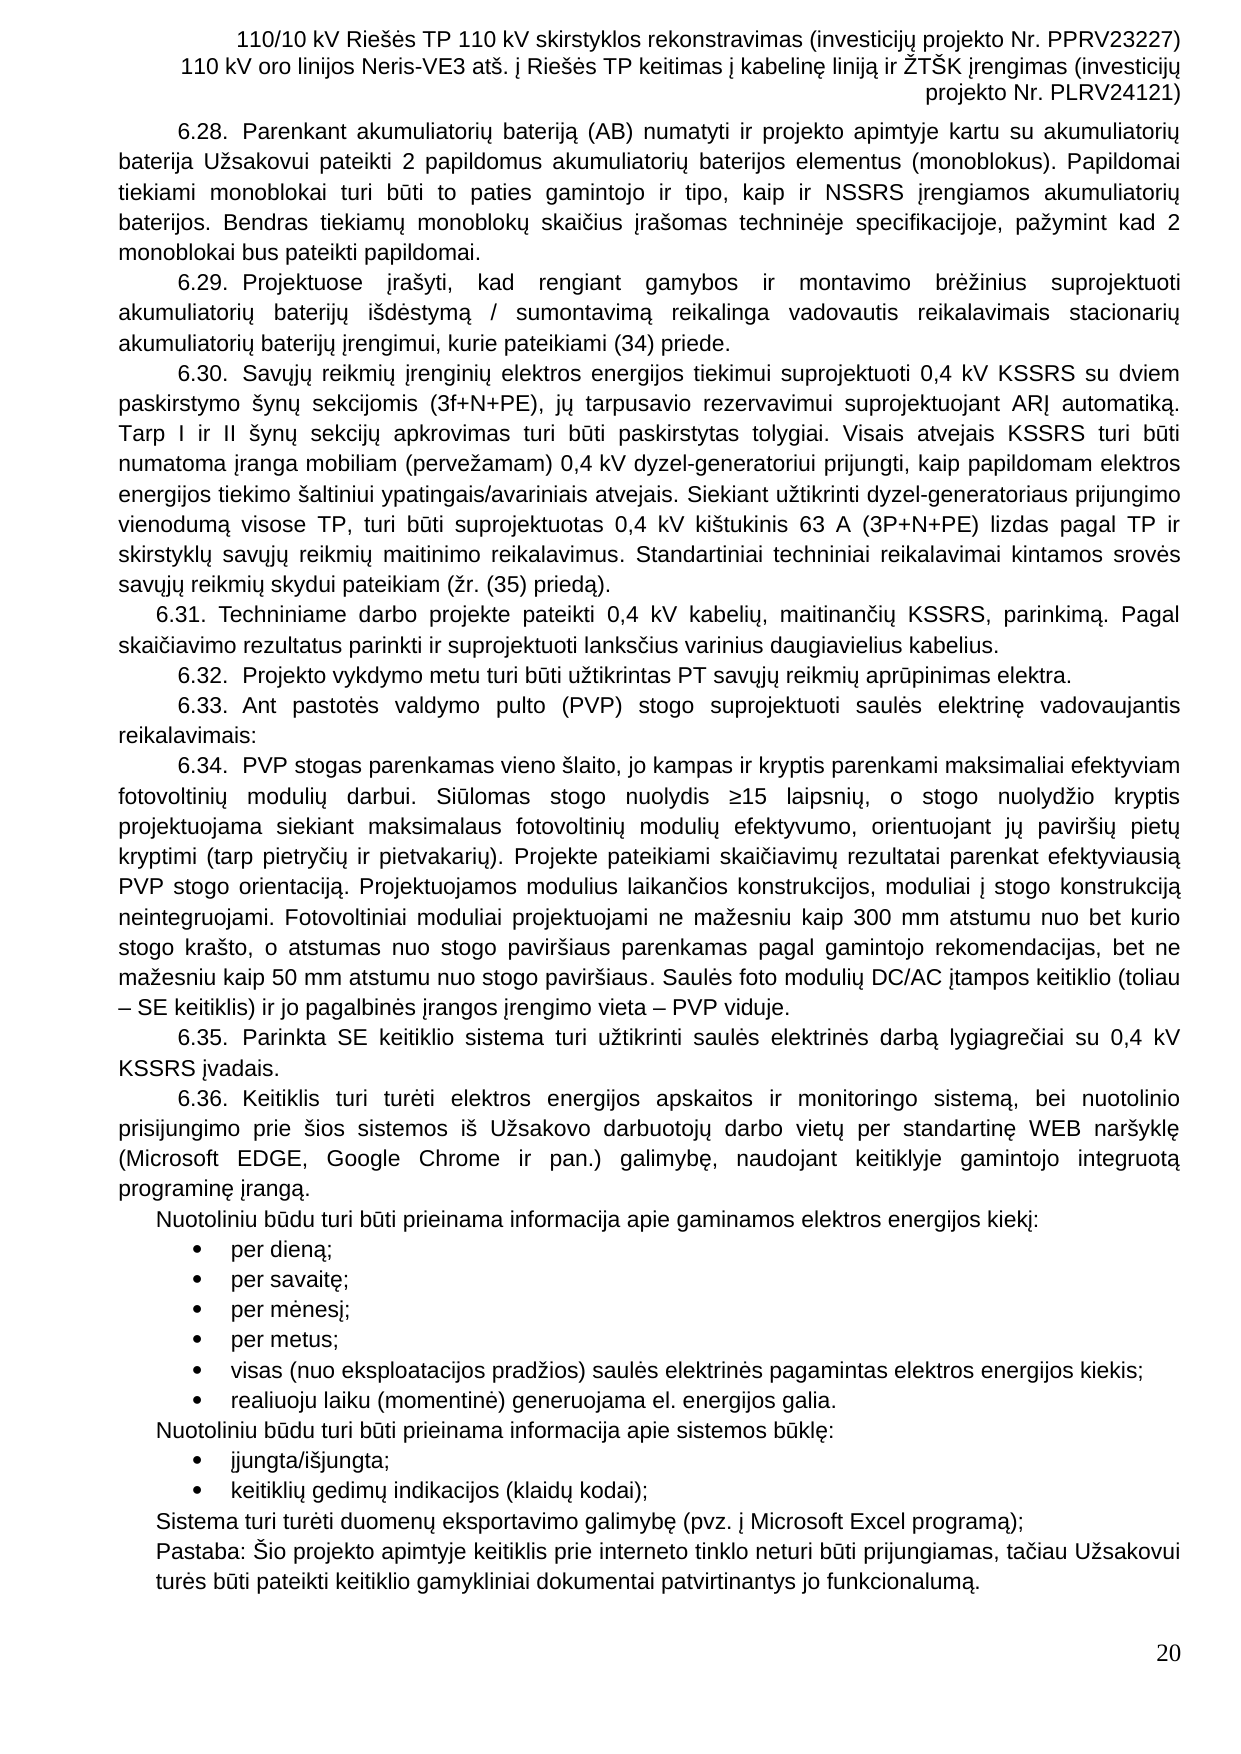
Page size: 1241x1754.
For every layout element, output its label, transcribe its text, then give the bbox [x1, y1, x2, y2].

list Savųjų reikmių įrenginių elektros energijos tiekimui suprojektuoti 0,4 kV KSSRS su dviem paskirstymo šynų sekcijomis (3f+N+PE), jų tarpusavio rezervavimui suprojektuojant ARĮ automatiką. Tarp I ir II šynų sekcijų apkrovimas turi būti paskirstytas tolygiai. Visais atvejais KSSRS turi būti numatoma įranga mobiliam (pervežamam) 0,4 kV dyzel-generatoriui prijungti, kaip papildomam elektros energijos tiekimo šaltiniui ypatingais/avariniais atvejais. Siekiant užtikrinti dyzel-generatoriaus prijungimo vienodumą visose TP, turi būti suprojektuotas 0,4 kV kištukinis 63 A (3P+N+PE) lizdas pagal TP ir skirstyklų savųjų reikmių maitinimo reikalavimus. Standartiniai techniniai reikalavimai kintamos srovės savųjų reikmių skydui pateikiam (žr. priedą). [118, 360, 1181, 598]
list įjungta/išjungta; [193, 1447, 1181, 1474]
list keitiklių gedimų indikacijos (klaidų kodai); [193, 1477, 1181, 1504]
text Nuotoliniu būdu turi būti prieinama informacija apie gaminamos elektros energijos kiekį: [156, 1206, 1181, 1232]
list per savaitę; [193, 1266, 1181, 1292]
text Nuotoliniu būdu turi būti prieinama informacija apie sistemos būklę: [156, 1417, 1181, 1443]
list PVP stogas parenkamas vieno šlaito, jo kampas ir kryptis parenkami maksimaliai efektyviam fotovoltinių modulių darbui. Siūlomas stogo nuolydis ≥15 laipsnių, o stogo nuolydžio kryptis projektuojama siekiant maksimalaus fotovoltinių modulių efektyvumo, orientuojant jų paviršių pietų kryptimi (tarp pietryčių ir pietvakarių). Projekte pateikiami skaičiavimų rezultatai parenkat efektyviausią PVP stogo orientaciją. Projektuojamos modulius laikančios konstrukcijos, moduliai į stogo konstrukciją neintegruojami. Fotovoltiniai moduliai projektuojami ne mažesniu kaip 300 mm atstumu nuo bet kurio stogo krašto, o atstumas nuo stogo paviršiaus parenkamas pagal gamintojo rekomendacijas, bet ne mažesniu kaip 50 mm atstumu nuo stogo paviršiaus. Saulės foto modulių DC/AC įtampos keitiklio (toliau – SE keitiklis) ir jo pagalbinės įrangos įrengimo vieta – PVP viduje. [118, 752, 1181, 1021]
list Parinkta SE keitiklio sistema turi užtikrinti saulės elektrinės darbą lygiagrečiai su 0,4 kV KSSRS įvadais. [118, 1024, 1181, 1081]
list visas (nuo eksploatacijos pradžios) saulės elektrinės pagamintas elektros energijos kiekis; [193, 1357, 1181, 1383]
list Ant pastotės valdymo pulto (PVP) stogo suprojektuoti saulės elektrinę vadovaujantis reikalavimais: [118, 692, 1181, 749]
list realiuoju laiku (momentinė) generuojama el. energijos galia. [193, 1387, 1181, 1413]
text Pastaba: Šio projekto apimtyje keitiklis prie interneto tinklo neturi būti prijungiamas, tačiau Užsakovui turės būti pateikti keitiklio gamykliniai dokumentai patvirtinantys jo funkcionalumą. [156, 1538, 1181, 1594]
list Parenkant akumuliatorių bateriją (AB) numatyti ir projekto apimtyje kartu su akumuliatorių baterija Užsakovui pateikti 2 papildomus akumuliatorių baterijos elementus (monoblokus). Papildomai tiekiami monoblokai turi būti to paties gamintojo ir tipo, kaip ir NSSRS įrengiamos akumuliatorių baterijos. Bendras tiekiamų monoblokų skaičius įrašomas techninėje specifikacijoje, pažymint kad 2 monoblokai bus pateikti papildomai. [118, 118, 1181, 265]
list per dieną; [193, 1236, 1181, 1262]
text Sistema turi turėti duomenų eksportavimo galimybę (pvz. į Microsoft Excel programą); [156, 1508, 1181, 1534]
list per metus; [193, 1326, 1181, 1353]
list Techniniame darbo projekte pateikti 0,4 kV kabelių, maitinančių KSSRS, parinkimą. Pagal skaičiavimo rezultatus parinkti ir suprojektuoti lanksčius varinius daugiavielius kabelius. [118, 601, 1181, 658]
list Projekto vykdymo metu turi būti užtikrintas PT savųjų reikmių aprūpinimas elektra. [118, 662, 1181, 688]
list Projektuose įrašyti, kad rengiant gamybos ir montavimo brėžinius suprojektuoti akumuliatorių baterijų išdėstymą / sumontavimą reikalinga vadovautis reikalavimais stacionarių akumuliatorių baterijų įrengimui, kurie pateikiami priede. [118, 269, 1181, 356]
list Keitiklis turi turėti elektros energijos apskaitos ir monitoringo sistemą, bei nuotolinio prisijungimo prie šios sistemos iš Užsakovo darbuotojų darbo vietų per standartinę WEB naršyklę (Microsoft EDGE, Google Chrome ir pan.) galimybę, naudojant keitiklyje gamintojo integruotą programinę įrangą. [118, 1085, 1181, 1202]
list per mėnesį; [193, 1296, 1181, 1323]
